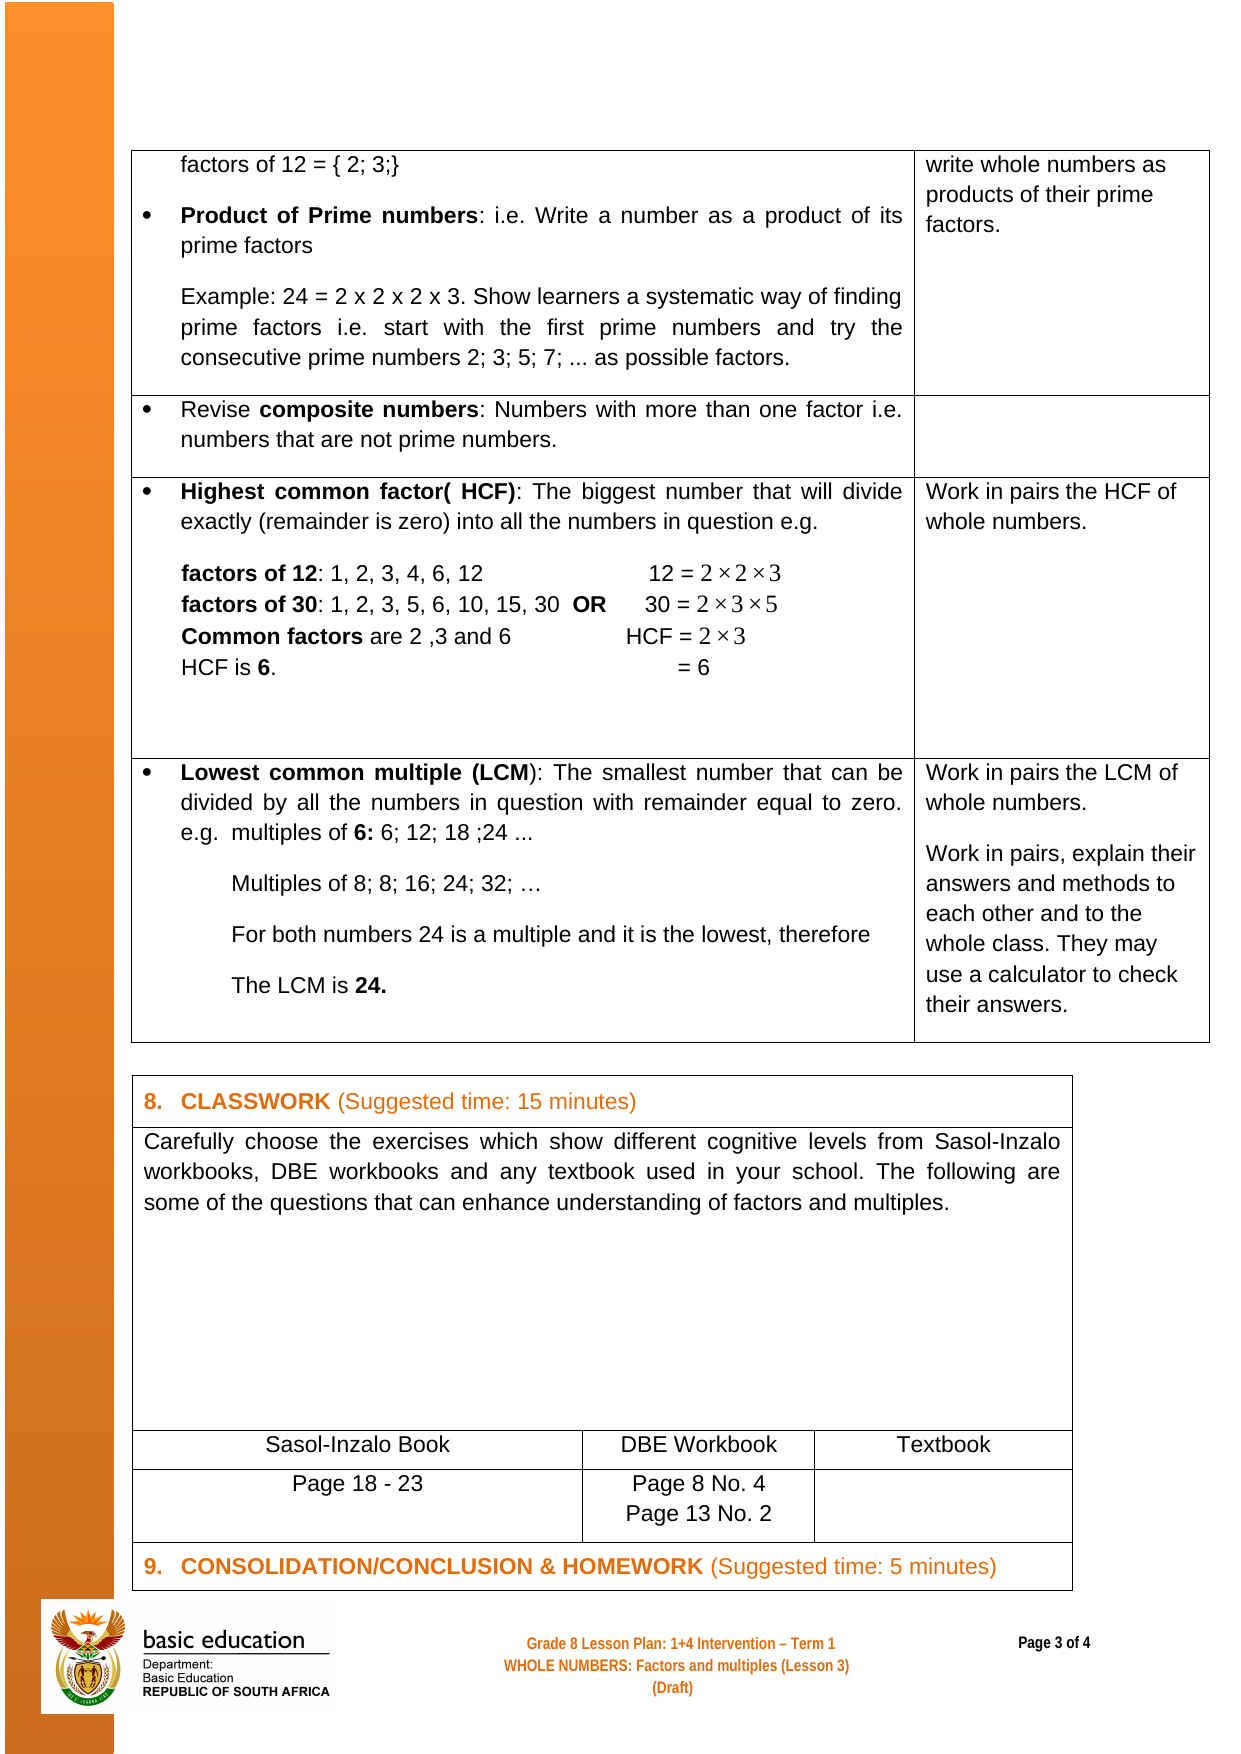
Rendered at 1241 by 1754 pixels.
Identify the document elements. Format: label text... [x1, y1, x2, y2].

table_cell Work in pairs the HCF of whole numbers. [915, 478, 1209, 757]
table_cell Work in pairs the LCM of whole numbers. Work in pairs, explain their answers and methods to each other and to the whole class. They may use a calculator to check their answers. [915, 759, 1209, 1042]
table_cell Carefully choose the exercises which show different cognitive levels from Sasol-Inzalo workbooks, DBE workbooks and any textbook used in your school. The following are some of the questions that can enhance understanding of factors and multiples. [133, 1128, 1072, 1430]
table_cell [815, 1470, 1072, 1542]
table_cell [915, 396, 1209, 477]
table_cell CONSOLIDATION/CONCLUSION & HOMEWORK (Suggested time: 5 minutes) [133, 1543, 1072, 1590]
table_cell Page 18 - 23 [133, 1470, 582, 1542]
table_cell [915, 151, 1209, 395]
table_cell Lowest common multiple (LCM): The smallest number that can be divided by all the numbers in question with remainder equal to zero. e.g. multiples of 6: 6; 12; 18 ;24 ... Multiples of 8; 8; 16; 24; 32; … For both numbers 24 is a multiple and it is the lowest, therefore The LCM is 24. [132, 759, 914, 1042]
table_cell Highest common factor( HCF): The biggest number that will divide exactly (remainder is zero) into all the numbers in question e.g. factors of 12: 1, 2, 3, 4, 6, 12 12 = factors of 30: 1, 2, 3, 5, 6, 10, 15, 30 OR 30 = Common factors are 2 ,3 and 6 HCF = HCF is 6. = 6 [132, 478, 914, 757]
table_cell Revise composite numbers: Numbers with more than one factor i.e. numbers that are not prime numbers. [132, 396, 914, 477]
table_cell Page 8 No. 4 Page 13 No. 2 [583, 1470, 814, 1542]
table_cell DBE Workbook [583, 1431, 814, 1469]
table_cell Sasol-Inzalo Book [133, 1431, 582, 1469]
picture [41, 1599, 339, 1714]
table_cell Textbook [815, 1431, 1072, 1469]
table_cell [132, 151, 914, 395]
table_header CLASSWORK (Suggested time: 15 minutes) [133, 1076, 1072, 1127]
